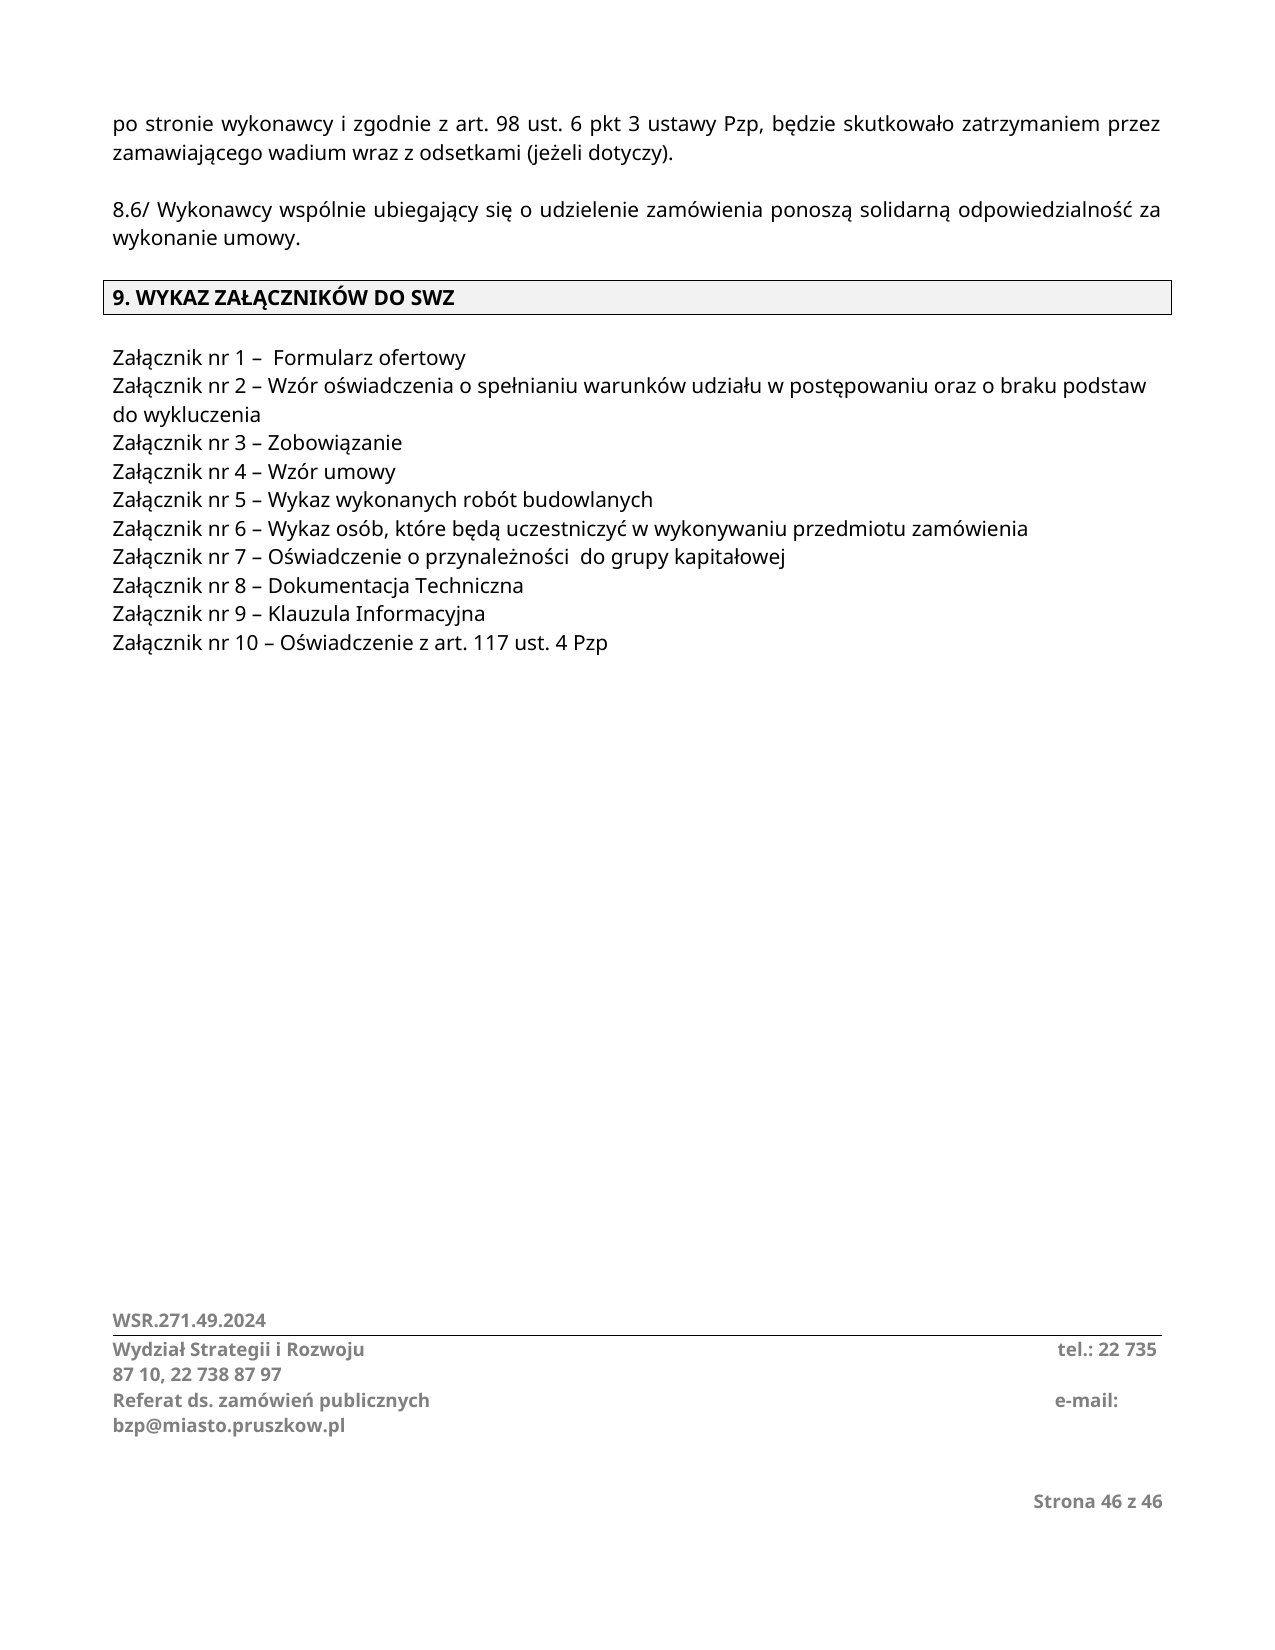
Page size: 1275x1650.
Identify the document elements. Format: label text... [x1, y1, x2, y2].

text Załącznik nr 5 – Wykaz wykonanych robót budowlanych [112, 485, 1162, 514]
text Załącznik nr 8 – Dokumentacja Techniczna [112, 571, 1162, 599]
text Załącznik nr 7 – Oświadczenie o przynależności do grupy kapitałowej [112, 542, 1162, 571]
text Załącznik nr 3 – Zobowiązanie [112, 428, 1162, 457]
text 9. WYKAZ ZAŁĄCZNIKÓW DO SWZ [104, 281, 1171, 314]
text Załącznik nr 4 – Wzór umowy [112, 457, 1162, 485]
text Załącznik nr 10 – Oświadczenie z art. 117 ust. 4 Pzp [112, 628, 1162, 656]
text Załącznik nr 1 – Formularz ofertowy [112, 343, 1162, 372]
text 8.6/ Wykonawcy wspólnie ubiegający się o udzielenie zamówienia ponoszą solidarną odpowiedzialność za wykonanie umowy. [112, 195, 1162, 252]
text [112, 109, 1162, 166]
text Załącznik nr 2 – Wzór oświadczenia o spełnianiu warunków udziału w postępowaniu oraz o braku podstaw do wykluczenia [112, 372, 1162, 428]
text Załącznik nr 9 – Klauzula Informacyjna [112, 599, 1162, 628]
text Załącznik nr 6 – Wykaz osób, które będą uczestniczyć w wykonywaniu przedmiotu zamówienia [112, 514, 1162, 542]
